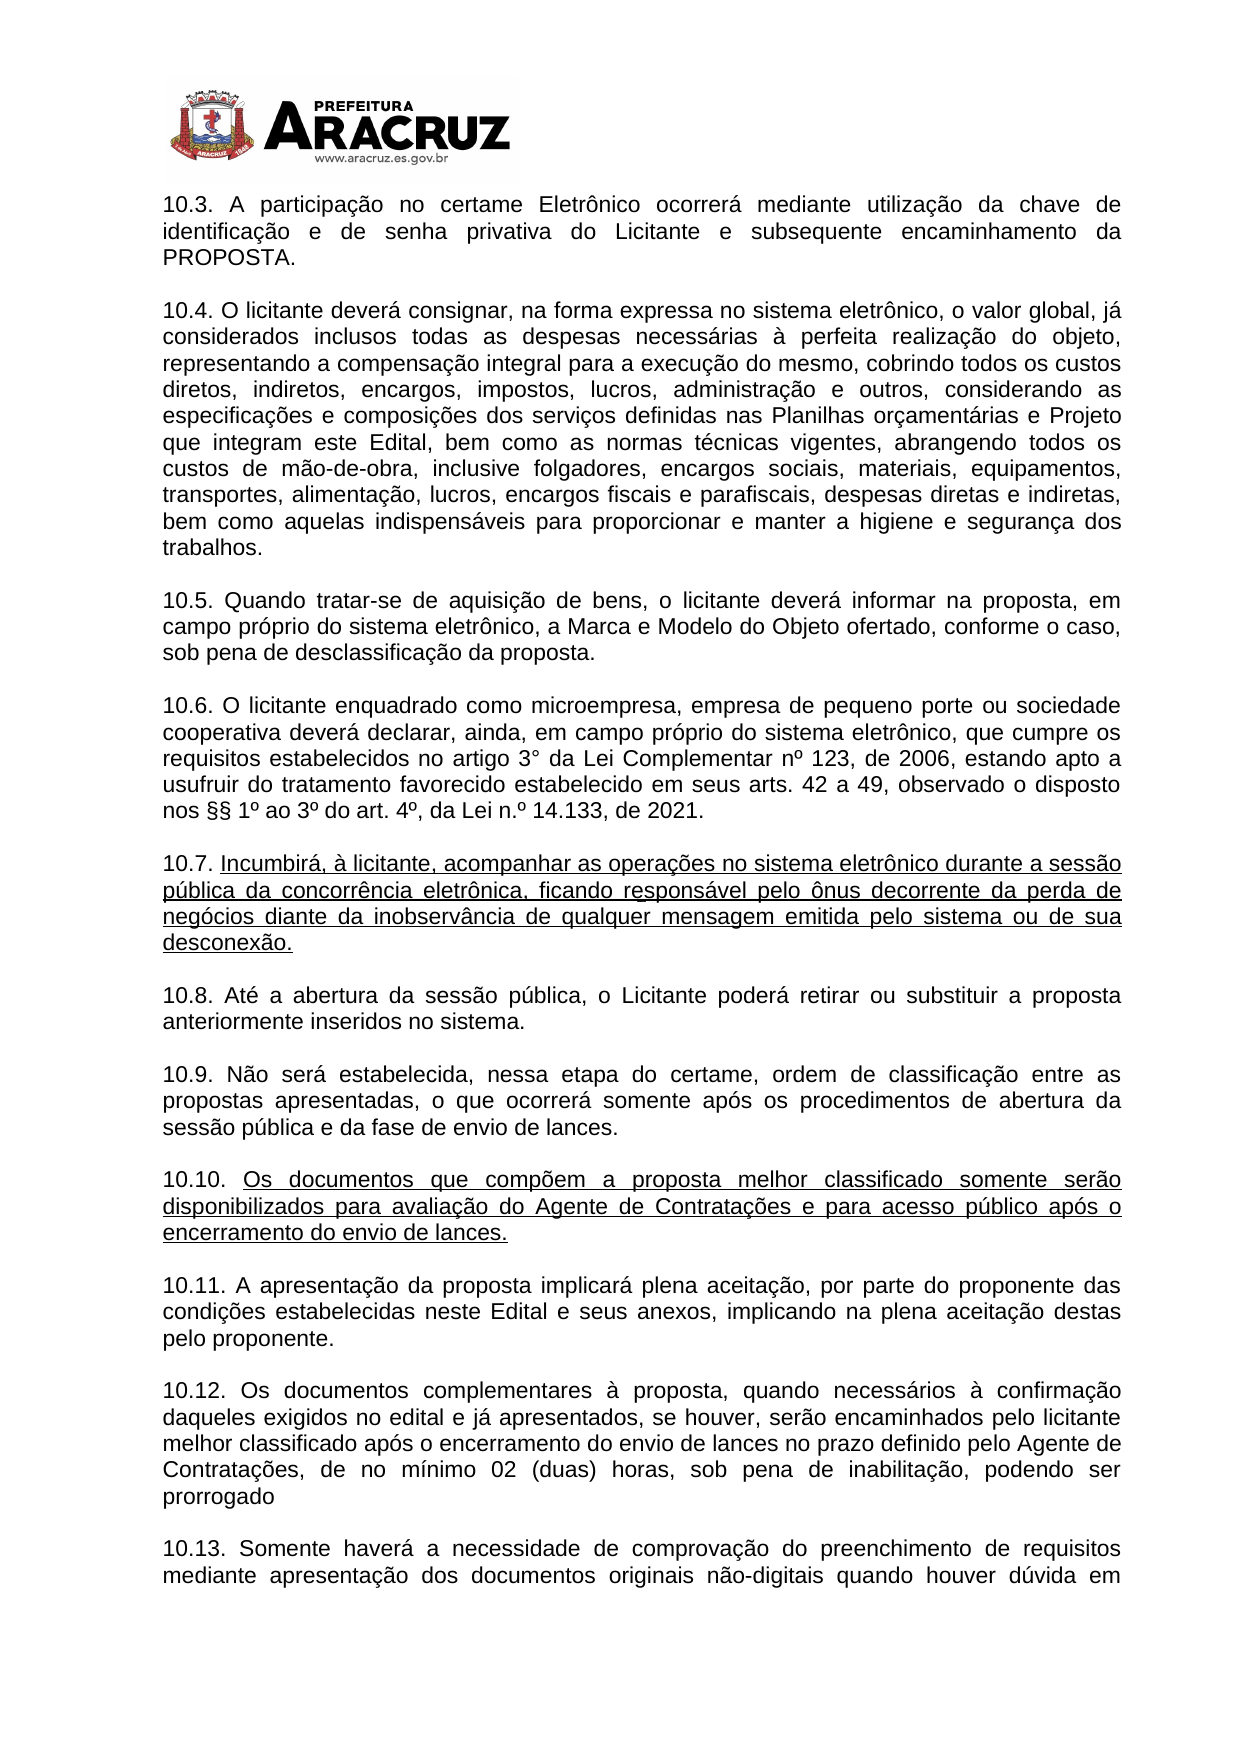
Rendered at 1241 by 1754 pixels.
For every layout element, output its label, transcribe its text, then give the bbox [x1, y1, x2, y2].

text 10.6. O licitante enquadrado como microempresa, empresa de pequeno porte ou sociedade cooperativa deverá declarar, ainda, em campo próprio do sistema eletrônico, que cumpre os requisitos estabelecidos no artigo 3° da Lei Complementar nº 123, de 2006, estando apto a usufruir do tratamento favorecido estabelecido em seus arts. 42 a 49, observado o disposto nos §§ 1º ao 3º do art. 4º, da Lei n.º 14.133, de 2021. [162, 692, 1122, 824]
text 10.5. Quando tratar-se de aquisição de bens, o licitante deverá informar na proposta, em campo próprio do sistema eletrônico, a Marca e Modelo do Objeto ofertado, conforme o caso, sob pena de desclassificação da proposta. [162, 587, 1122, 666]
picture [166, 76, 519, 183]
text 10.11. A apresentação da proposta implicará plena aceitação, por parte do proponente das condições estabelecidas neste Edital e seus anexos, implicando na plena aceitação destas pelo proponente. [162, 1272, 1122, 1351]
text 10.3. A participação no certame Eletrônico ocorrerá mediante utilização da chave de identificação e de senha privativa do Licitante e subsequente encaminhamento da PROPOSTA. [162, 191, 1122, 270]
text 10.7. Incumbirá, à licitante, acompanhar as operações no sistema eletrônico durante a sessão pública da concorrência eletrônica, ficando responsável pelo ônus decorrente da perda de negócios diante da inobservância de qualquer mensagem emitida pelo sistema ou de sua desconexão. [162, 850, 1122, 899]
text 10.4. O licitante deverá consignar, na forma expressa no sistema eletrônico, o valor global, já considerados inclusos todas as despesas necessárias à perfeita realização do objeto, representando a compensação integral para a execução do mesmo, cobrindo todos os custos diretos, indiretos, encargos, impostos, lucros, administração e outros, considerando as especificações e composições dos serviços definidas nas Planilhas orçamentárias e Projeto que integram este Edital, bem como as normas técnicas vigentes, abrangendo todos os custos de mão-de-obra, inclusive folgadores, encargos sociais, materiais, equipamentos, transportes, alimentação, lucros, encargos fiscais e parafiscais, despesas diretas e indiretas, bem como aquelas indispensáveis para proporcionar e manter a higiene e segurança dos trabalhos. [162, 297, 1122, 560]
text 10.7. Incumbirá, à licitante, acompanhar as operações no sistema eletrônico durante a sessão pública da concorrência eletrônica, ficando responsável pelo ônus decorrente da perda de negócios diante da inobservância de qualquer mensagem emitida pelo sistema ou de sua desconexão. [162, 927, 1122, 956]
text 10.8. Até a abertura da sessão pública, o Licitante poderá retirar ou substituir a proposta anteriormente inseridos no sistema. [162, 982, 1122, 1035]
text 10.10. Os documentos que compõem a proposta melhor classificado somente serão disponibilizados para avaliação do Agente de Contratações e para acesso público após o encerramento do envio de lances. [162, 1166, 1122, 1216]
text 10.12. Os documentos complementares à proposta, quando necessários à confirmação daqueles exigidos no edital e já apresentados, se houver, serão encaminhados pelo licitante melhor classificado após o encerramento do envio de lances no prazo definido pelo Agente de Contratações, de no mínimo 02 (duas) horas, sob pena de inabilitação, podendo ser prorrogado [162, 1377, 1122, 1509]
text 10.7. Incumbirá, à licitante, acompanhar as operações no sistema eletrônico durante a sessão pública da concorrência eletrônica, ficando responsável pelo ônus decorrente da perda de negócios diante da inobservância de qualquer mensagem emitida pelo sistema ou de sua desconexão. [162, 900, 1122, 926]
text 10.10. Os documentos que compõem a proposta melhor classificado somente serão disponibilizados para avaliação do Agente de Contratações e para acesso público após o encerramento do envio de lances. [162, 1217, 1122, 1246]
text 10.9. Não será estabelecida, nessa etapa do certame, ordem de classificação entre as propostas apresentadas, o que ocorrerá somente após os procedimentos de abertura da sessão pública e da fase de envio de lances. [162, 1061, 1122, 1140]
